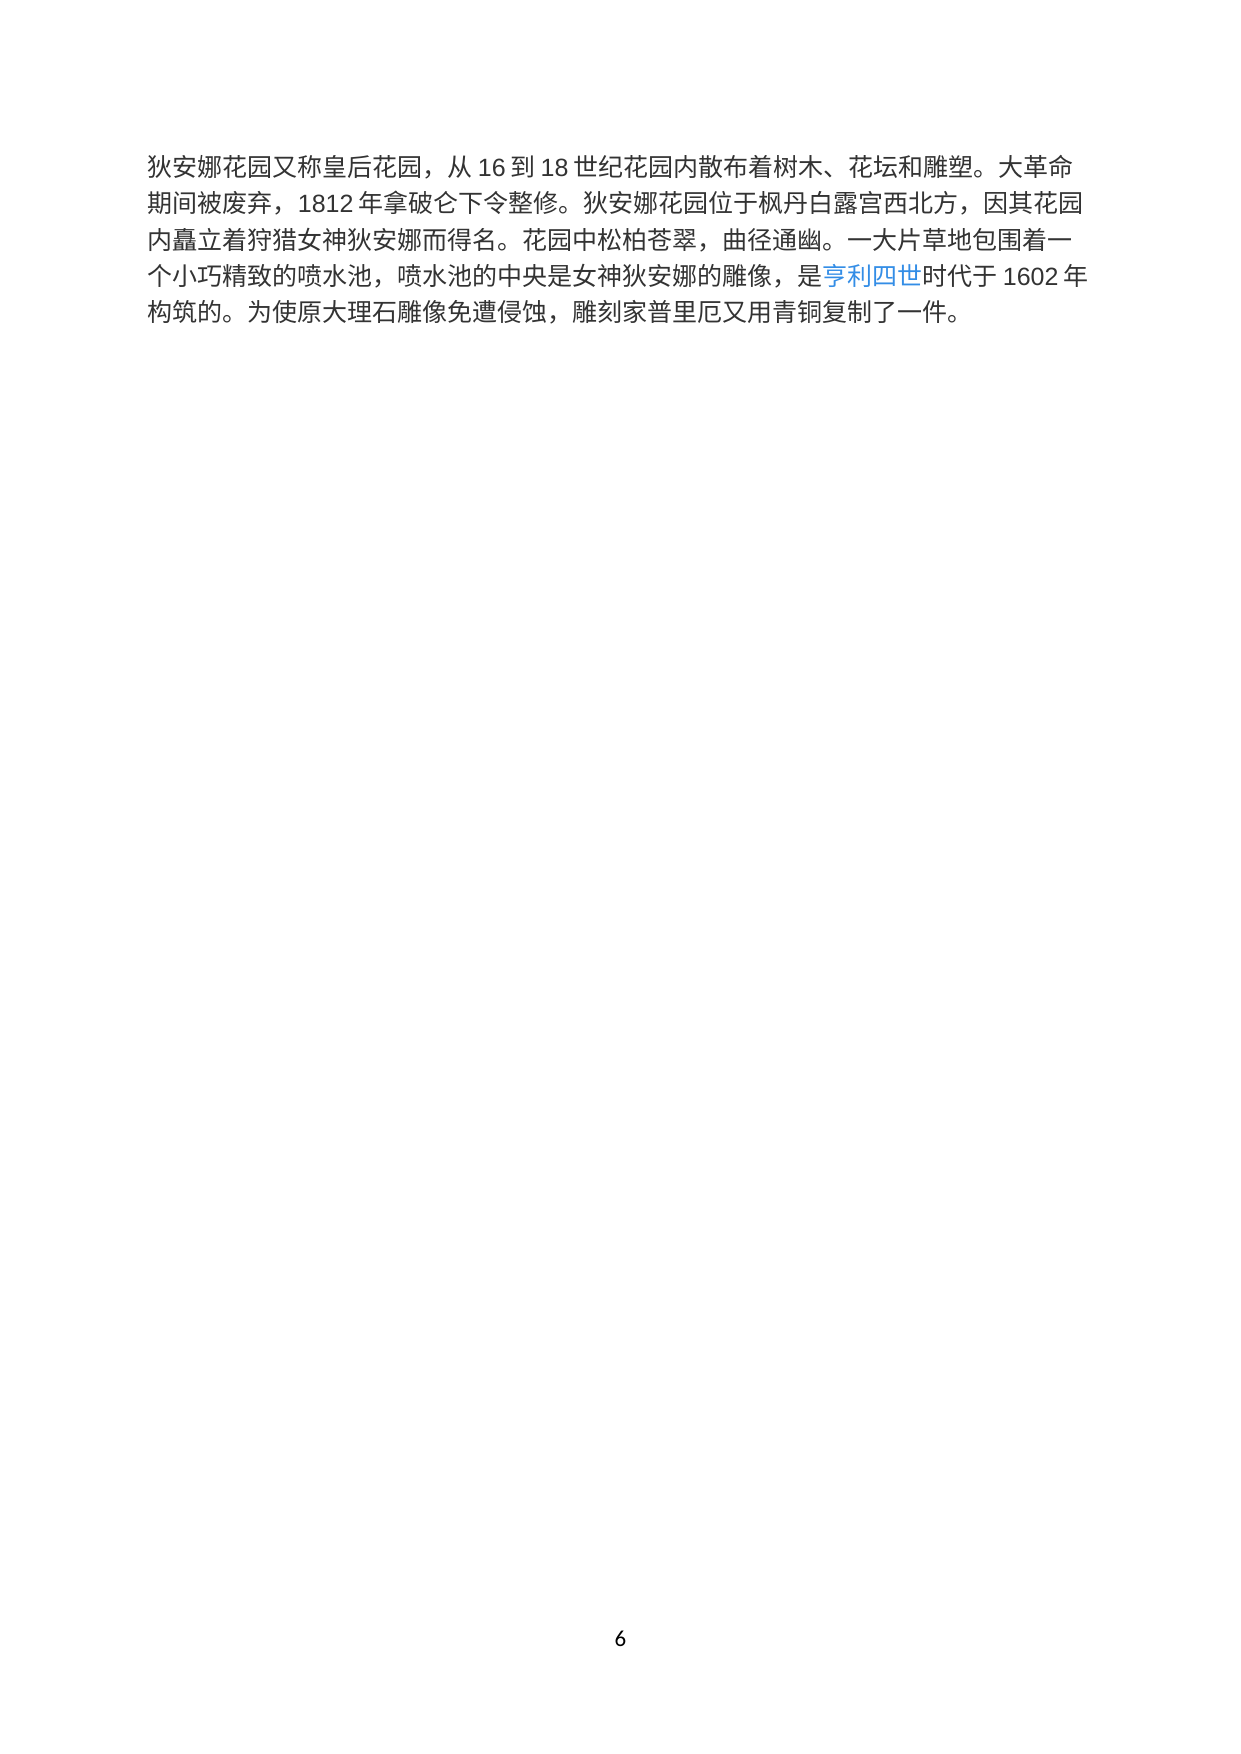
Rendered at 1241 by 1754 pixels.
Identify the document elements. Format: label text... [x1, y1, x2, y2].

text 狄安娜花园又称皇后花园，从16到18世纪花园内散布着树木、花坛和雕塑。大革命期间被废弃，1812年拿破仑下令整修。狄安娜花园位于枫丹白露宫西北方，因其花园内矗立着狩猎女神狄安娜而得名。花园中松柏苍翠，曲径通幽。一大片草地包围着一个小巧精致的喷水池，喷水池的中央是女神狄安娜的雕像，是亨利四世时代于1602年构筑的。为使原大理石雕像免遭侵蚀，雕刻家普里厄又用青铜复制了一件。 [148, 148, 1093, 329]
